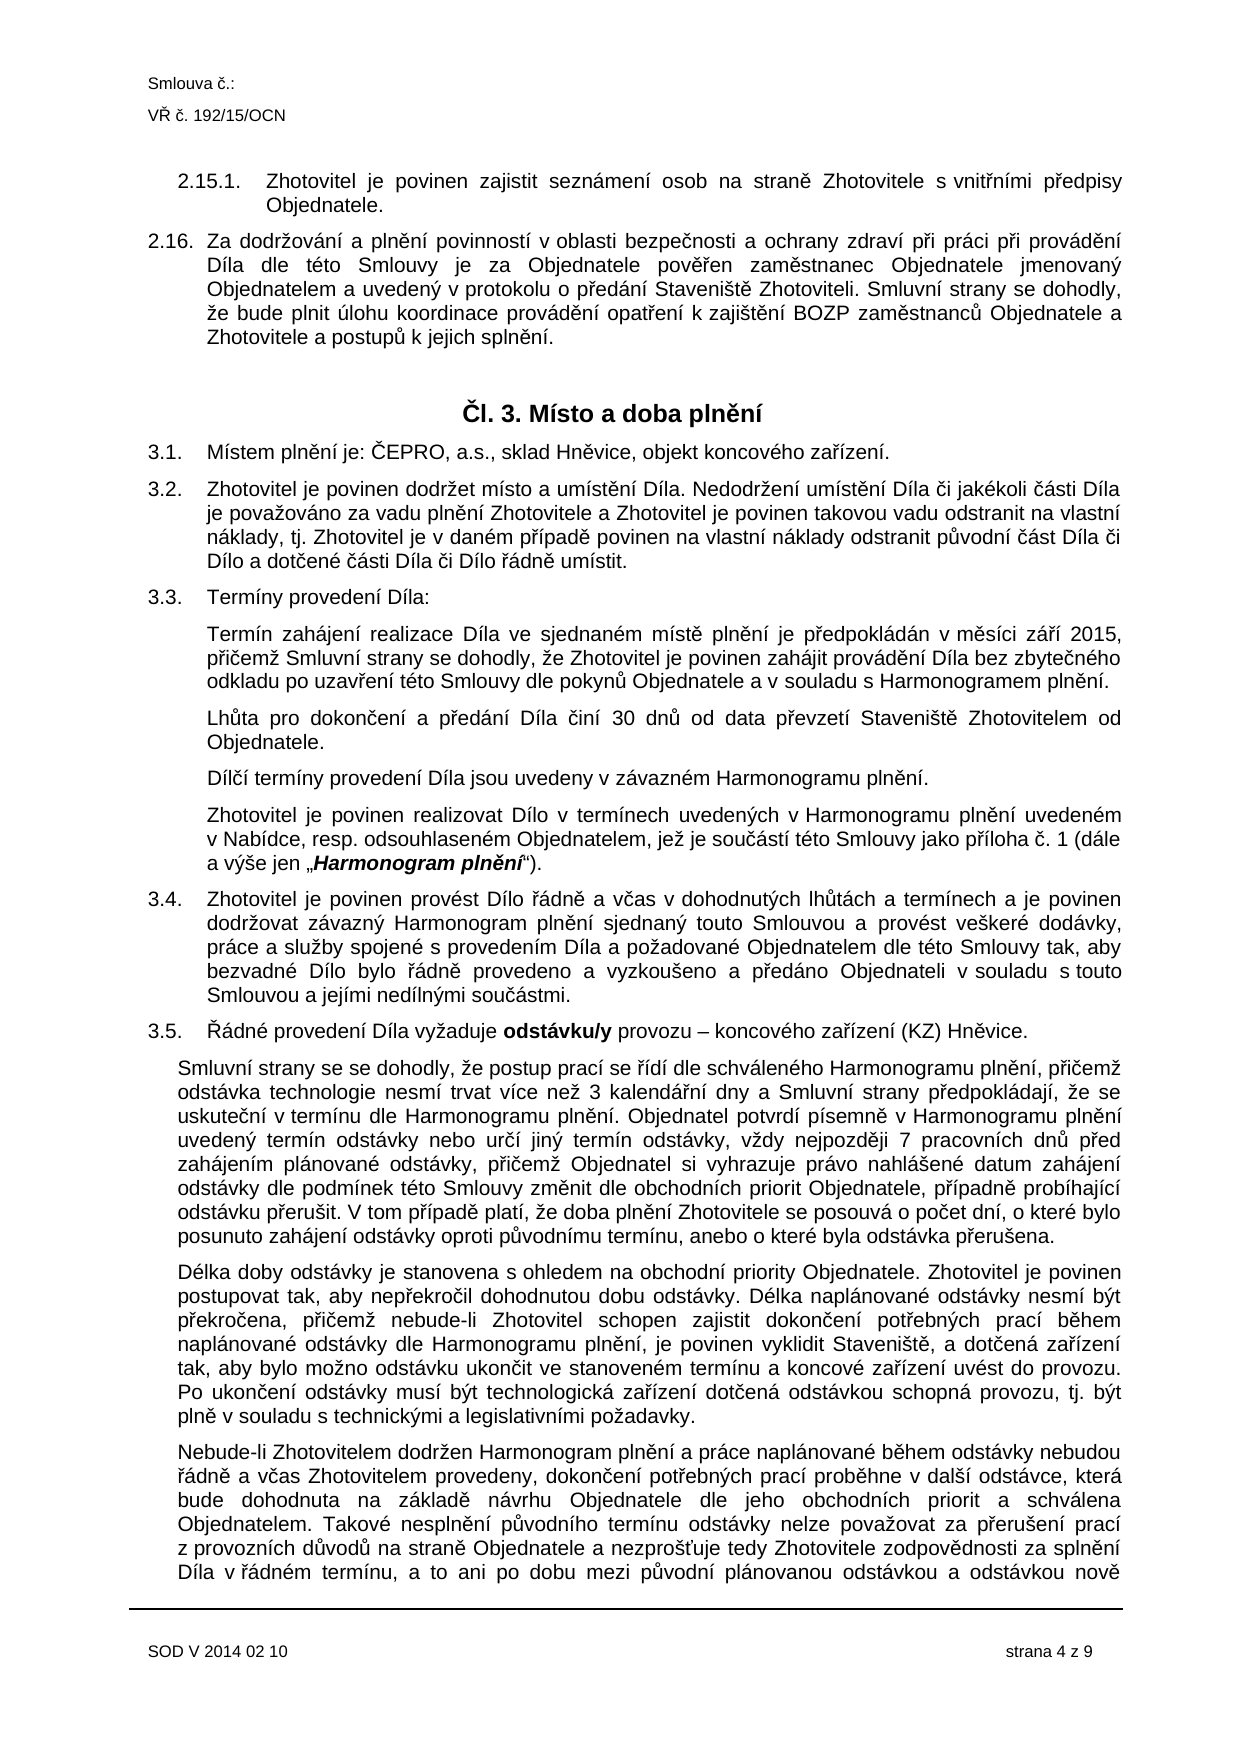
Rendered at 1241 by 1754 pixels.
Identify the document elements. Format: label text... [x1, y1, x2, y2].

text Místo a doba plnění [102, 399, 1122, 428]
text Lhůta pro dokončení a předání Díla činí 30 dnů od data převzetí Staveniště Zhotovitelem od Objednatele. [207, 706, 1122, 754]
text Termíny provedení Díla: [148, 585, 1122, 609]
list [177, 1440, 1122, 1584]
text Řádné provedení Díla vyžaduje odstávku/y provozu – koncového zařízení (KZ) Hněvice. [148, 1019, 1122, 1043]
text Zhotovitel je povinen zajistit seznámení osob na straně Zhotovitele s vnitřními předpisy Objednatele. [177, 169, 1122, 217]
text Zhotovitel je povinen provést Dílo řádně a včas v dohodnutých lhůtách a termínech a je povinen dodržovat závazný Harmonogram plnění sjednaný touto Smlouvou a provést veškeré dodávky, práce a služby spojené s provedením Díla a požadované Objednatelem dle této Smlouvy tak, aby bezvadné Dílo bylo řádně provedeno a vyzkoušeno a předáno Objednateli v souladu s touto Smlouvou a jejími nedílnými součástmi. [148, 887, 1122, 1007]
list Dílčí termíny provedení Díla jsou uvedeny v závazném Harmonogramu plnění. [207, 766, 1122, 790]
list Délka doby odstávky je stanovena s ohledem na obchodní priority Objednatele. Zhotovitel je povinen postupovat tak, aby nepřekročil dohodnutou dobu odstávky. Délka naplánované odstávky nesmí být překročena, přičemž nebude-li Zhotovitel schopen zajistit dokončení potřebných prací během naplánované odstávky dle Harmonogramu plnění, je povinen vyklidit Staveniště, a dotčená zařízení tak, aby bylo možno odstávku ukončit ve stanoveném termínu a koncové zařízení uvést do provozu. Po ukončení odstávky musí být technologická zařízení dotčená odstávkou schopná provozu, tj. být plně v souladu s technickými a legislativními požadavky. [177, 1260, 1122, 1428]
text Zhotovitel je povinen dodržet místo a umístění Díla. Nedodržení umístění Díla či jakékoli části Díla je považováno za vadu plnění Zhotovitele a Zhotovitel je povinen takovou vadu odstranit na vlastní náklady, tj. Zhotovitel je v daném případě povinen na vlastní náklady odstranit původní část Díla či Dílo a dotčené části Díla či Dílo řádně umístit. [148, 477, 1122, 572]
text Místem plnění je: ČEPRO, a.s., sklad Hněvice, objekt koncového zařízení. [148, 440, 1122, 464]
list Smluvní strany se se dohodly, že postup prací se řídí dle schváleného Harmonogramu plnění, přičemž odstávka technologie nesmí trvat více než 3 kalendářní dny a Smluvní strany předpokládají, že se uskuteční v termínu dle Harmonogramu plnění. Objednatel potvrdí písemně v Harmonogramu plnění uvedený termín odstávky nebo určí jiný termín odstávky, vždy nejpozději 7 pracovních dnů před zahájením plánované odstávky, přičemž Objednatel si vyhrazuje právo nahlášené datum zahájení odstávky dle podmínek této Smlouvy změnit dle obchodních priorit Objednatele, případně probíhající odstávku přerušit. V tom případě platí, že doba plnění Zhotovitele se posouvá o počet dní, o které bylo posunuto zahájení odstávky oproti původnímu termínu, anebo o které byla odstávka přerušena. [177, 1056, 1122, 1247]
list Termín zahájení realizace Díla ve sjednaném místě plnění je předpokládán v měsíci září 2015, přičemž Smluvní strany se dohodly, že Zhotovitel je povinen zahájit provádění Díla bez zbytečného odkladu po uzavření této Smlouvy dle pokynů Objednatele a v souladu s Harmonogramem plnění. [207, 621, 1122, 693]
list Zhotovitel je povinen realizovat Dílo v termínech uvedených v Harmonogramu plnění uvedeném v Nabídce, resp. odsouhlaseném Objednatelem, jež je součástí této Smlouvy jako příloha č. 1 (dále a výše jen „Harmonogram plnění“). [207, 803, 1122, 874]
text Za dodržování a plnění povinností v oblasti bezpečnosti a ochrany zdraví při práci při provádění Díla dle této Smlouvy je za Objednatele pověřen zaměstnanec Objednatele jmenovaný Objednatelem a uvedený v protokolu o předání Staveniště Zhotoviteli. Smluvní strany se dohodly, že bude plnit úlohu koordinace provádění opatření k zajištění BOZP zaměstnanců Objednatele a Zhotovitele a postupů k jejich splnění. [148, 229, 1122, 349]
